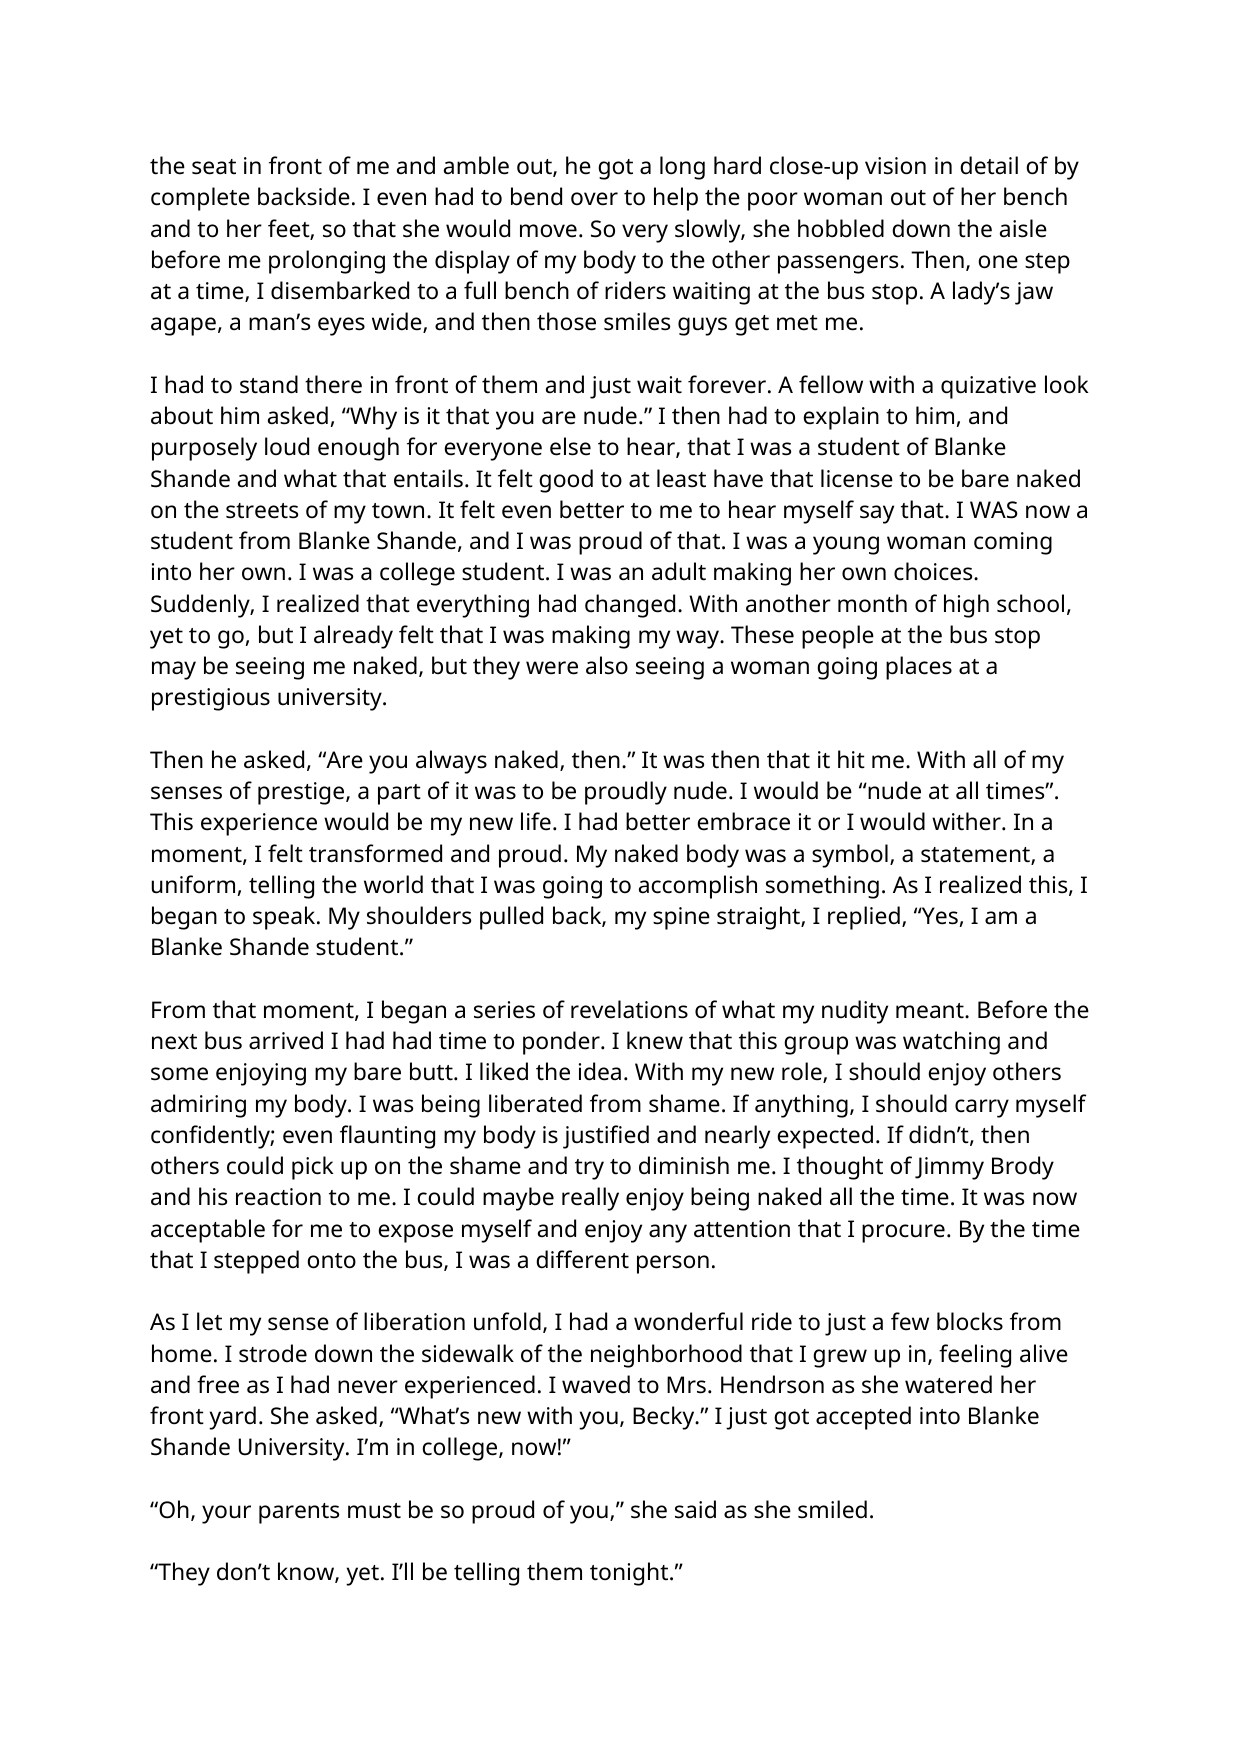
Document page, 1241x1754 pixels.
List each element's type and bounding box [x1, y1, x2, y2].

text [150, 150, 1090, 1587]
